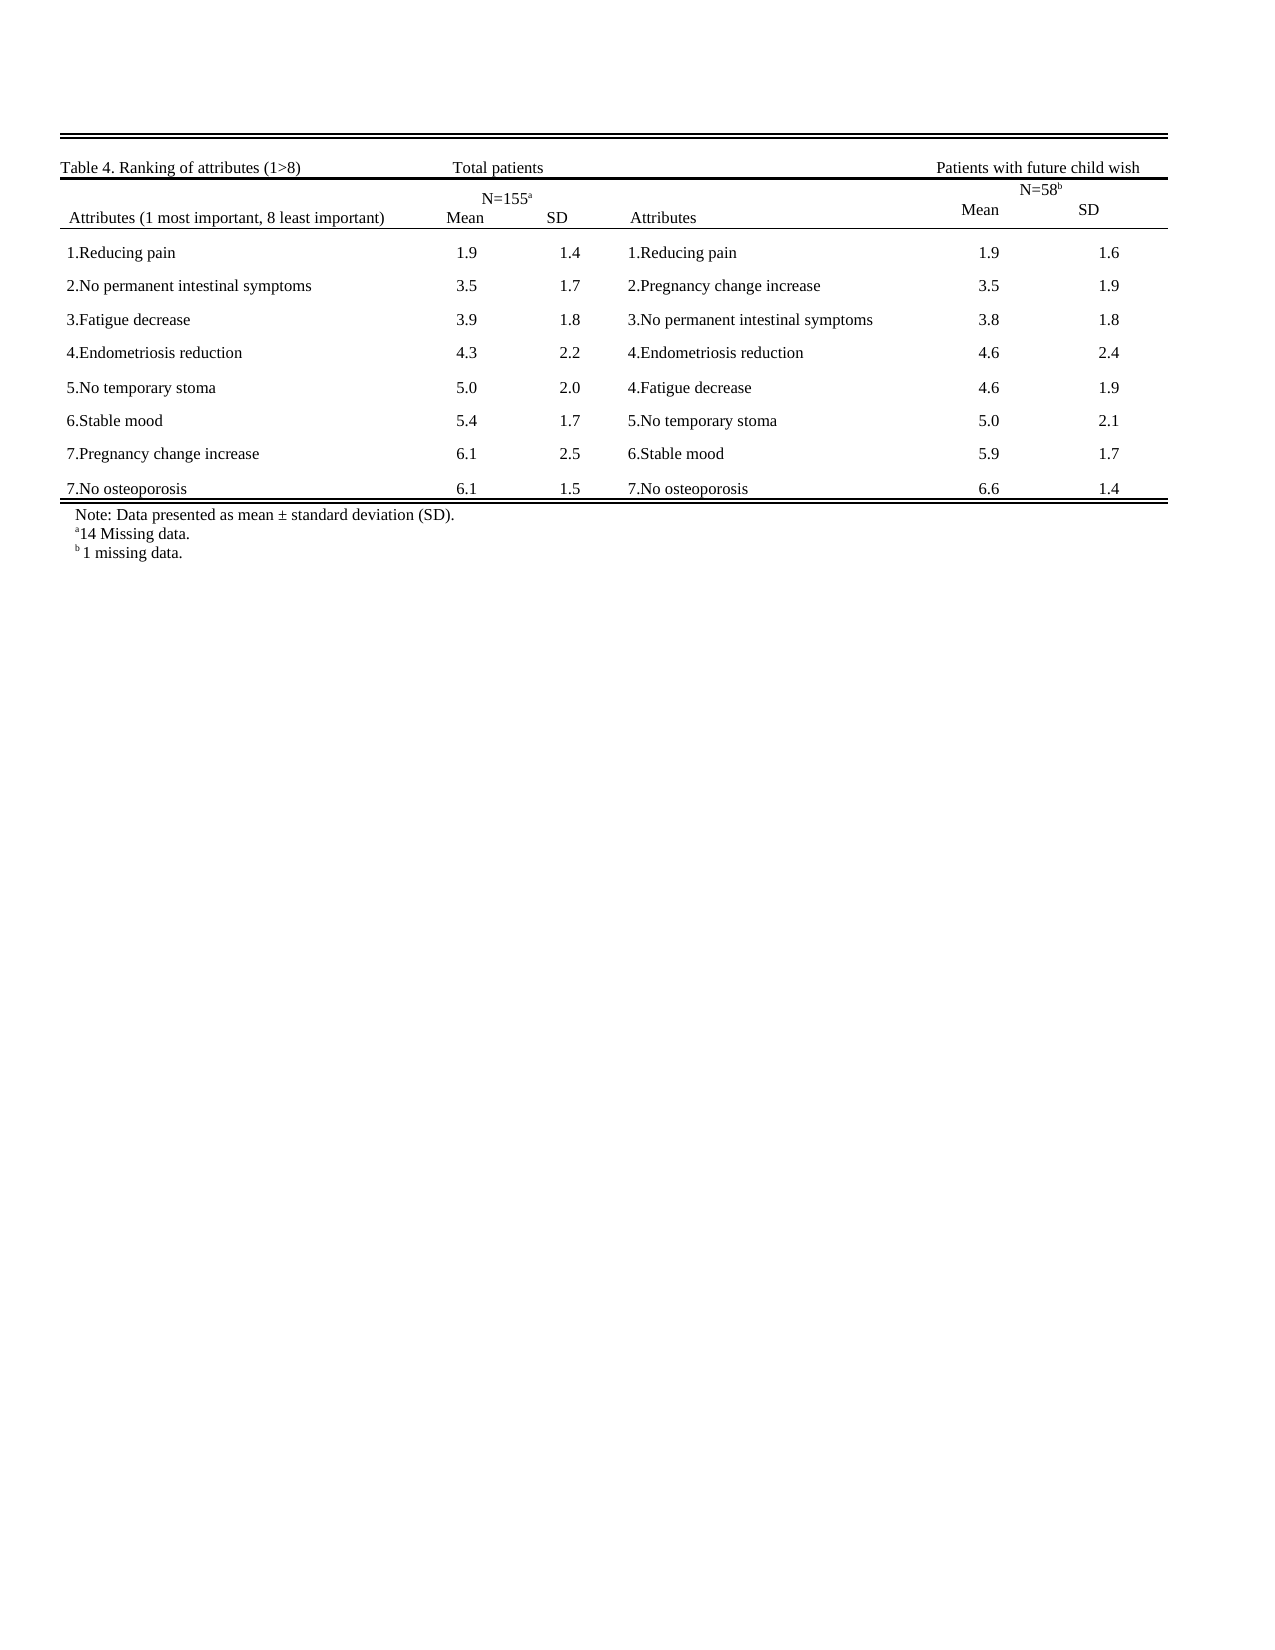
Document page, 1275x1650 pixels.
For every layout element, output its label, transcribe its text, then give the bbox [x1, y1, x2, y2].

table_cell 5.4 [415, 397, 518, 430]
table_cell 5.0 [928, 397, 1049, 430]
table_cell 6.6 [928, 465, 1049, 498]
table_cell 1.9 [1050, 262, 1168, 295]
table_cell 1.8 [1050, 295, 1168, 328]
table_cell 3.Fatigue decrease [60, 295, 415, 328]
text Note: Data presented as mean ± standard deviation (SD). [75, 504, 1200, 523]
table_cell 7.No osteoporosis [60, 465, 415, 498]
table_header Total patients [415, 139, 621, 177]
table_cell 7.No osteoporosis [621, 465, 928, 498]
table_cell 6.1 [415, 465, 518, 498]
table_cell 1.9 [1050, 363, 1168, 397]
table_header Patients with future child wish [928, 139, 1168, 177]
table_cell 1.4 [1050, 465, 1168, 498]
table_cell 2.0 [518, 363, 621, 397]
table_cell 2.4 [1050, 329, 1168, 363]
table_cell 1.7 [518, 397, 621, 430]
table_cell 1.Reducing pain [621, 229, 928, 262]
table_cell 1.5 [518, 465, 621, 498]
table_cell 5.No temporary stoma [621, 397, 928, 430]
table_cell 3.8 [928, 295, 1049, 328]
table_header [621, 139, 928, 177]
table_cell 4.Fatigue decrease [621, 363, 928, 397]
table_cell Attributes (1 most important, 8 least important) [60, 180, 415, 227]
table_cell 1.8 [518, 295, 621, 328]
table_header Table 4. Ranking of attributes (1>8) [60, 139, 415, 177]
table_cell 3.No permanent intestinal symptoms [621, 295, 928, 328]
table_cell 4.Endometriosis reduction [60, 329, 415, 363]
table_cell Attributes [621, 180, 928, 227]
text a14 Missing data. [75, 523, 1200, 543]
table_cell 1.Reducing pain [60, 229, 415, 262]
table_cell 1.7 [518, 262, 621, 295]
table_cell 3.5 [928, 262, 1049, 295]
table_cell 2.5 [518, 430, 621, 465]
table_cell 6.Stable mood [60, 397, 415, 430]
table_cell 2.1 [1050, 397, 1168, 430]
table_cell 5.0 [415, 363, 518, 397]
table_cell N=58b Mean SD [928, 180, 1168, 227]
table_cell 2.Pregnancy change increase [621, 262, 928, 295]
table_cell 4.6 [928, 363, 1049, 397]
table_cell 4.6 [928, 329, 1049, 363]
table_cell 2.2 [518, 329, 621, 363]
table_cell 4.Endometriosis reduction [621, 329, 928, 363]
table_cell 1.4 [518, 229, 621, 262]
table_cell 6.1 [415, 430, 518, 465]
table_cell 1.6 [1050, 229, 1168, 262]
table_cell 3.5 [415, 262, 518, 295]
table_cell 1.9 [928, 229, 1049, 262]
table_cell 1.7 [1050, 430, 1168, 465]
table_cell 3.9 [415, 295, 518, 328]
table_cell 7.Pregnancy change increase [60, 430, 415, 465]
text b 1 missing data. [75, 543, 1200, 562]
table_cell 2.No permanent intestinal symptoms [60, 262, 415, 295]
table_cell 6.Stable mood [621, 430, 928, 465]
table_cell 1.9 [415, 229, 518, 262]
table_cell 5.No temporary stoma [60, 363, 415, 397]
table_cell 5.9 [928, 430, 1049, 465]
table_cell N=155a Mean SD [415, 180, 621, 227]
table_cell 4.3 [415, 329, 518, 363]
